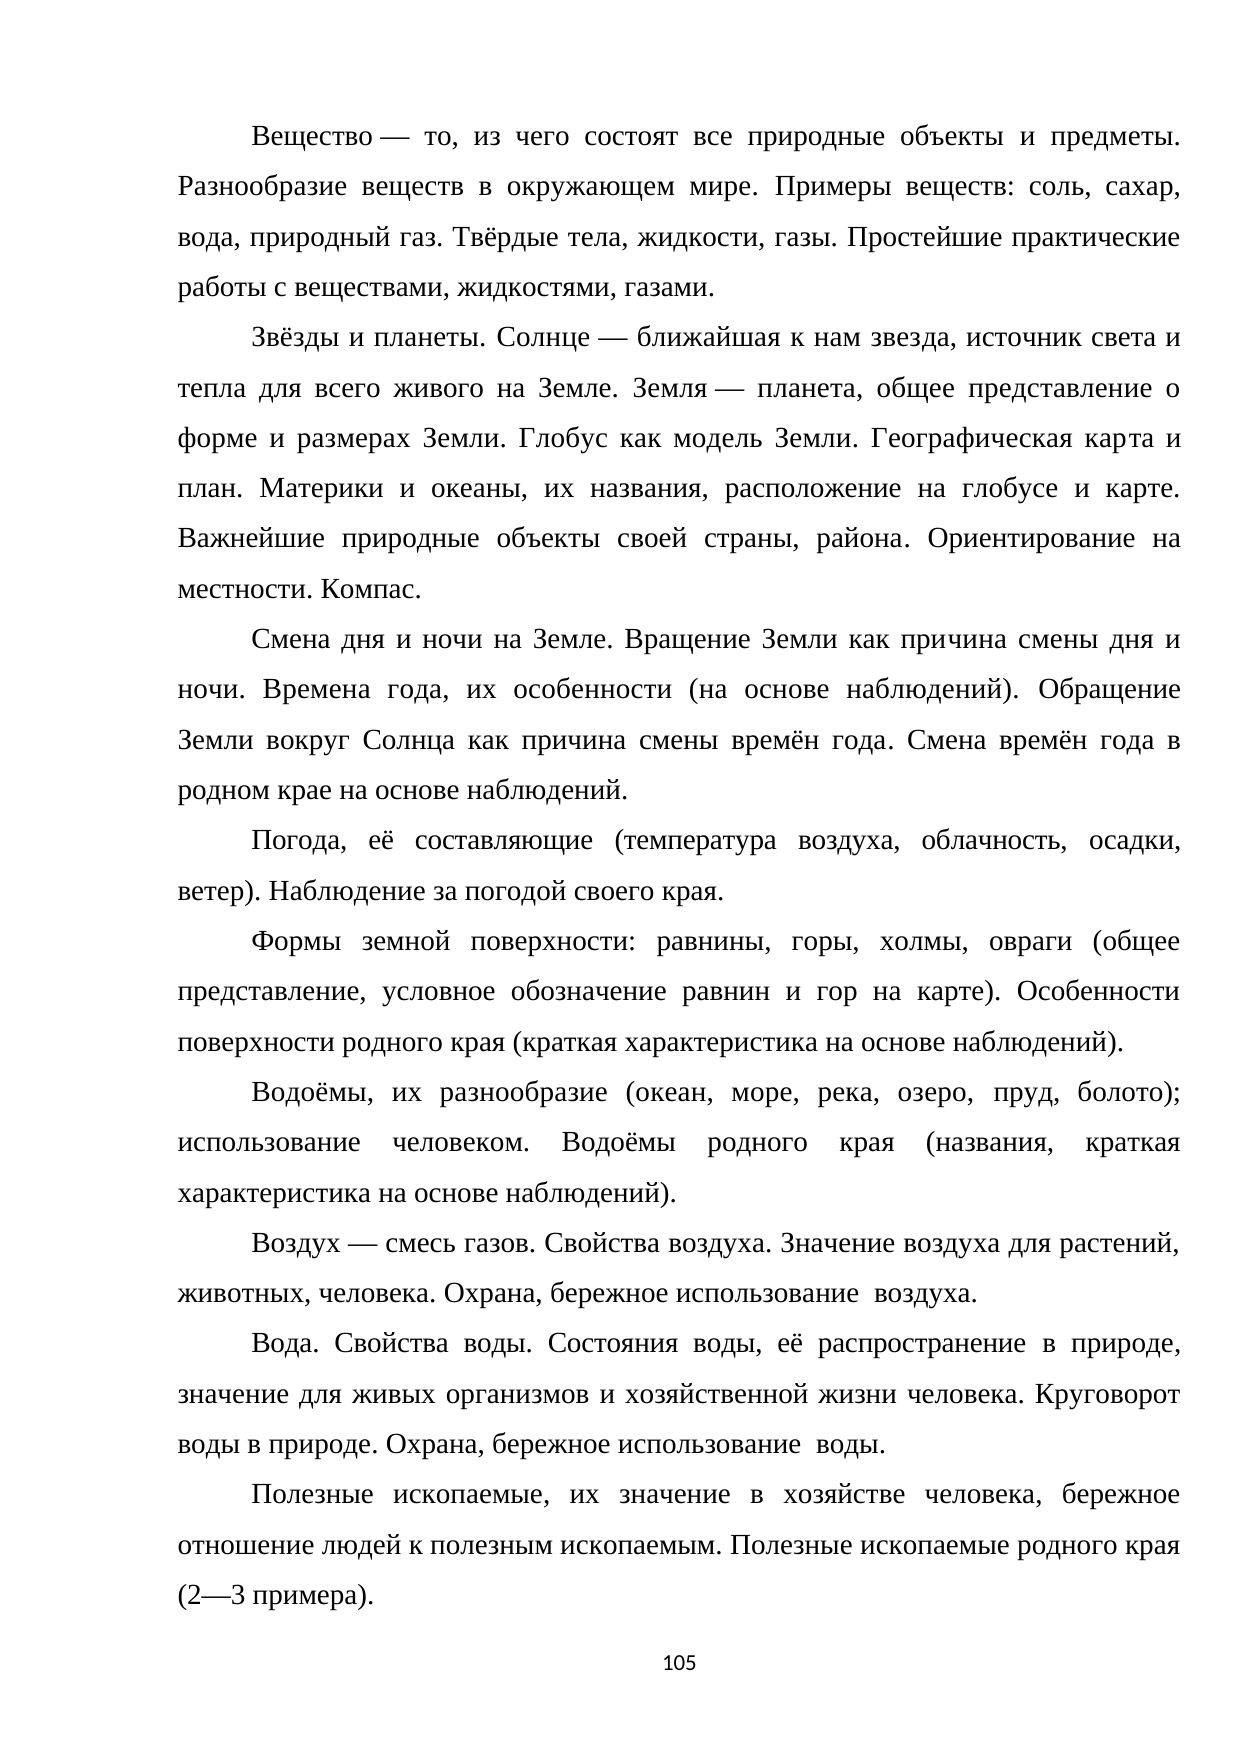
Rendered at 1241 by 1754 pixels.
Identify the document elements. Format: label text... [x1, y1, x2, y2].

text Смена дня и ночи на Земле. Вращение Земли как причина смены дня и ночи. Времена года, их особенности (на основе наблюдений). Обращение Земли вокруг Солнца как причина смены времён года. Смена времён года в родном крае на основе наблюдений. [177, 621, 1181, 806]
text Вода. Свойства воды. Состояния воды, её распространение в природе, значение для живых организмов и хозяйственной жизни человека. Круговорот воды в природе. Охрана, бережное использование воды. [177, 1326, 1181, 1460]
text Полезные ископаемые, их значение в хозяйстве человека, бережное отношение людей к полезным ископаемым. Полезные ископаемые родного края (2—3 примера). [177, 1477, 1181, 1611]
text Воздух — смесь газов. Свойства воздуха. Значение воздуха для растений, животных, человека. Охрана, бережное использование воздуха. [177, 1225, 1181, 1309]
text Формы земной поверхности: равнины, горы, холмы, овраги (общее представление, условное обозначение равнин и гор на карте). Особенности поверхности родного края (краткая характеристика на основе наблюдений). [177, 923, 1181, 1057]
text Погода, её составляющие (температура воздуха, облачность, осадки, ветер). Наблюдение за погодой своего края. [177, 822, 1181, 906]
text Водоёмы, их разнообразие (океан, море, река, озеро, пруд, болото); использование человеком. Водоёмы родного края (названия, краткая характеристика на основе наблюдений). [177, 1074, 1181, 1208]
text Звёзды и планеты. Солнце — ближайшая к нам звезда, источник света и тепла для всего живого на Земле. Земля — планета, общее представление о форме и размерах Земли. Глобус как модель Земли. Географическая карта и план. Материки и океаны, их названия, расположение на глобусе и карте. Важнейшие природные объекты своей страны, района. Ориентирование на местности. Компас. [177, 319, 1181, 604]
text Вещество — то, из чего состоят все природные объекты и предметы. Разнообразие веществ в окружающем мире. Примеры веществ: соль, сахар, вода, природный газ. Твёрдые тела, жидкости, газы. Простейшие практические работы с веществами, жидкостями, газами. [177, 118, 1181, 303]
